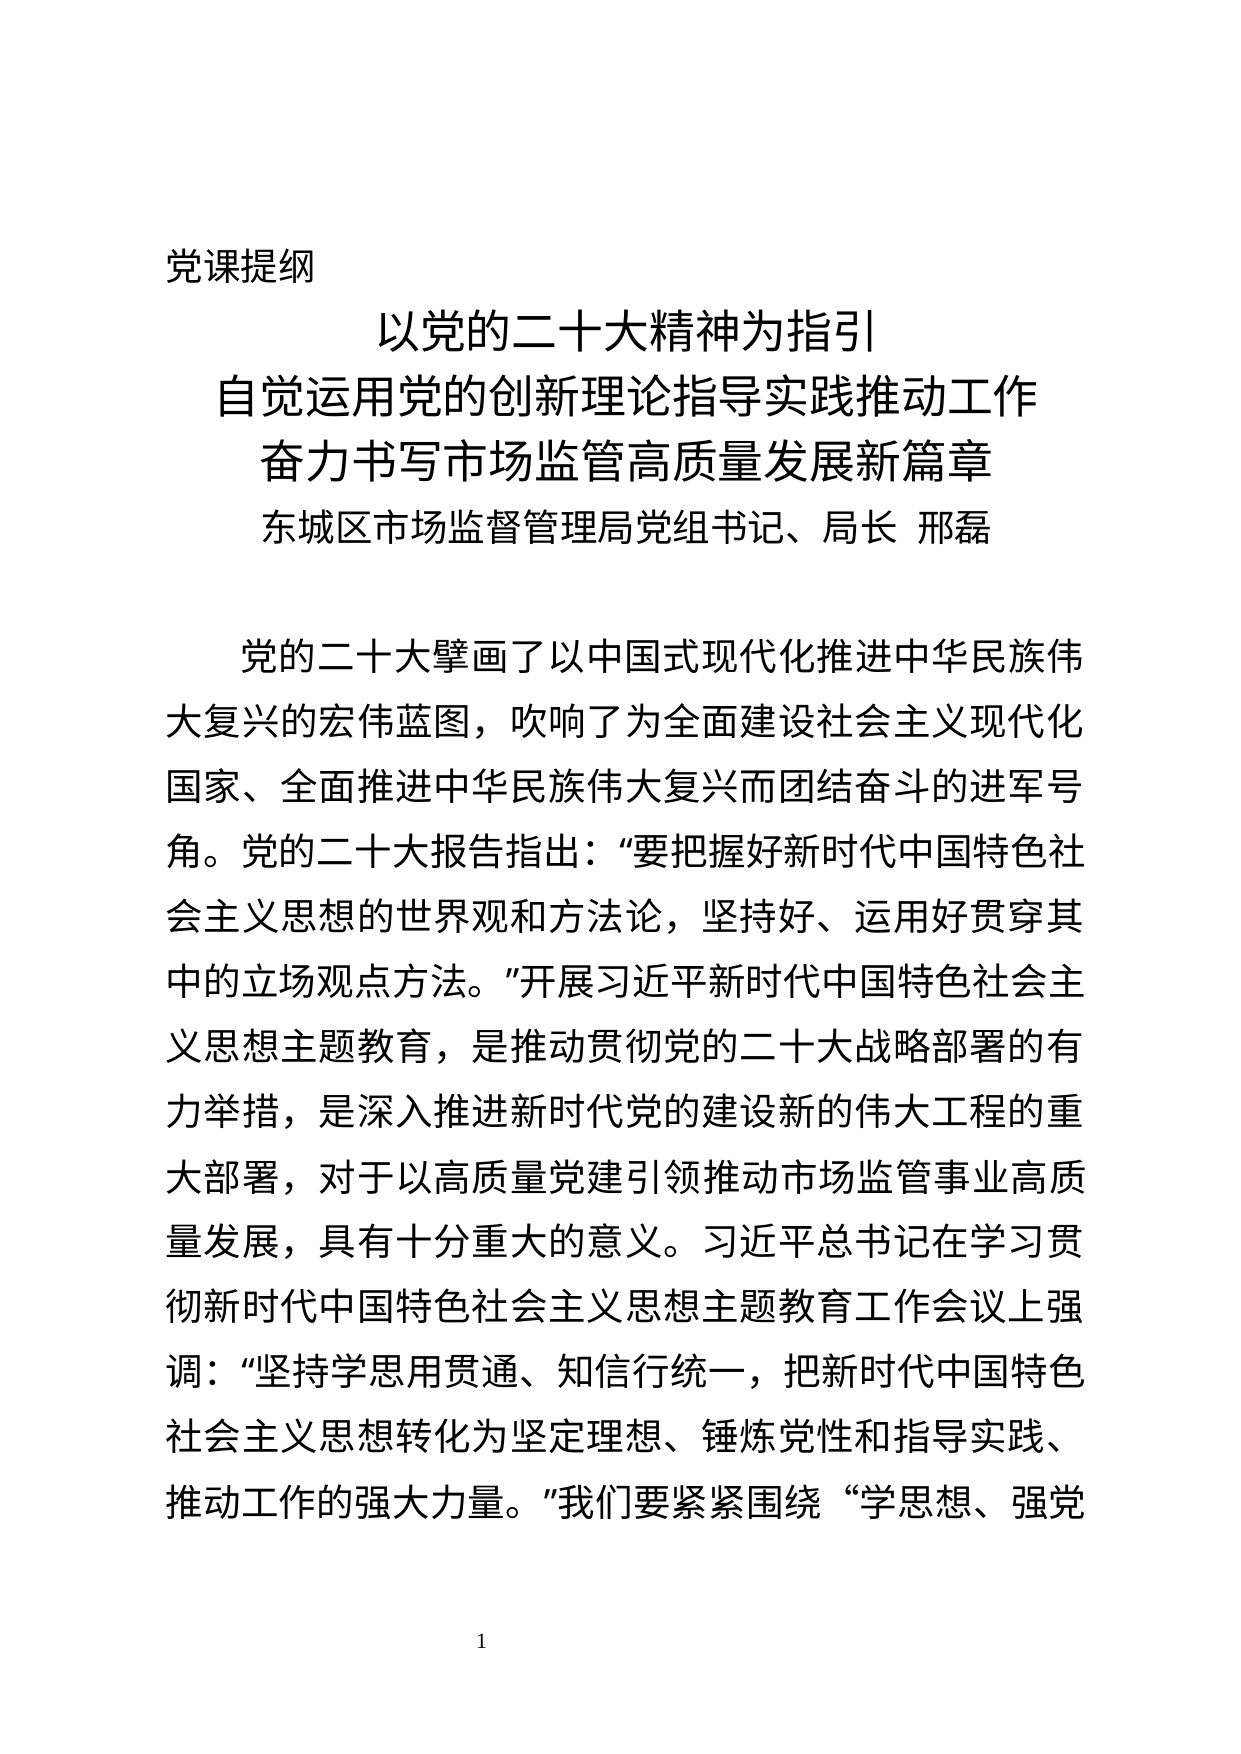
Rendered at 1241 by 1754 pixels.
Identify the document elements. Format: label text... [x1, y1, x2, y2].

list 党课提纲 [165, 233, 1087, 298]
list 以党的二十大精神为指引 [165, 298, 1087, 363]
list 自觉运用党的创新理论指导实践推动工作 [165, 363, 1087, 428]
list 奋力书写市场监管高质量发展新篇章 [165, 428, 1087, 493]
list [165, 623, 1087, 1533]
list 东城区市场监督管理局党组书记、局长 邢磊 [165, 493, 1087, 558]
